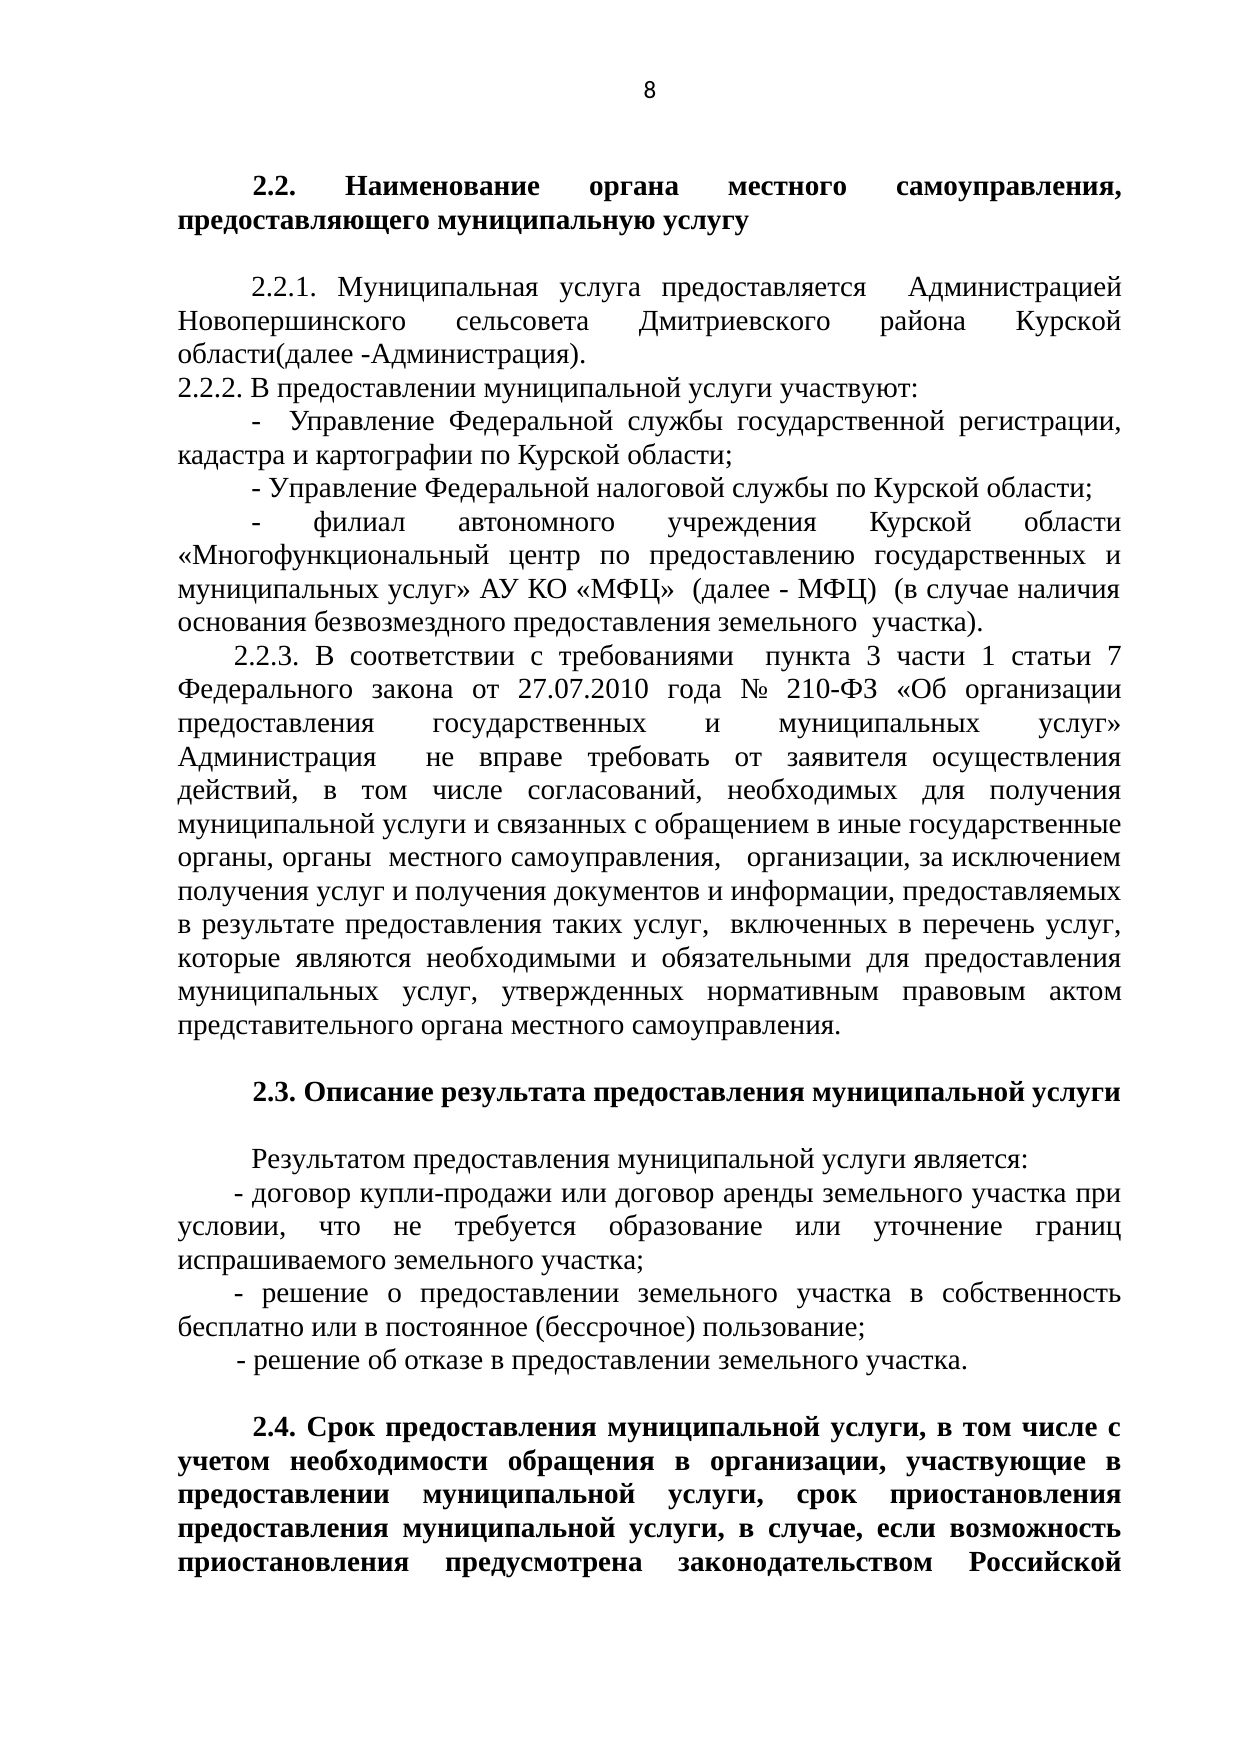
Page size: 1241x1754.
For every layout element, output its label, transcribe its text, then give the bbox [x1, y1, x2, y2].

text 2.3. Описание результата предоставления муниципальной услуги [177, 1074, 1122, 1108]
text - Управление Федеральной налоговой службы по Курской области; [177, 470, 1122, 504]
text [177, 1409, 1122, 1577]
text - решение об отказе в предоставлении земельного участка. [177, 1342, 1122, 1376]
text - договор купли-продажи или договор аренды земельного участка при условии, что не требуется образование или уточнение границ испрашиваемого земельного участка; [177, 1175, 1122, 1275]
text Результатом предоставления муниципальной услуги является: [177, 1141, 1122, 1175]
text 2.2.3. В соответствии с требованиями пункта 3 части 1 статьи 7 Федерального закона от 27.07.2010 года № 210-ФЗ «Об организации предоставления государственных и муниципальных услуг» Администрация не вправе требовать от заявителя осуществления действий, в том числе согласований, необходимых для получения муниципальной услуги и связанных с обращением в иные государственные органы, органы местного самоуправления, организации, за исключением получения услуг и получения документов и информации, предоставляемых в результате предоставления таких услуг, включенных в перечень услуг, которые являются необходимыми и обязательными для предоставления муниципальных услуг, утвержденных нормативным правовым актом представительного органа местного самоуправления. [177, 638, 1122, 1041]
text 2.2.1. Муниципальная услуга предоставляется Администрацией Новопершинского сельсовета Дмитриевского района Курской области(далее -Администрация). [177, 269, 1122, 370]
text - филиал автономного учреждения Курской области «Многофункциональный центр по предоставлению государственных и муниципальных услуг» АУ КО «МФЦ» (далее - МФЦ) (в случае наличия основания безвозмездного предоставления земельного участка). [177, 504, 1122, 638]
text 2.2. Наименование органа местного самоуправления, предоставляющего муниципальную услугу [177, 168, 1122, 236]
text 2.2.2. В предоставлении муниципальной услуги участвуют: [177, 370, 1122, 403]
text - Управление Федеральной службы государственной регистрации, кадастра и картографии по Курской области; [177, 403, 1122, 470]
text - решение о предоставлении земельного участка в собственность бесплатно или в постоянное (бессрочное) пользование; [177, 1275, 1122, 1342]
